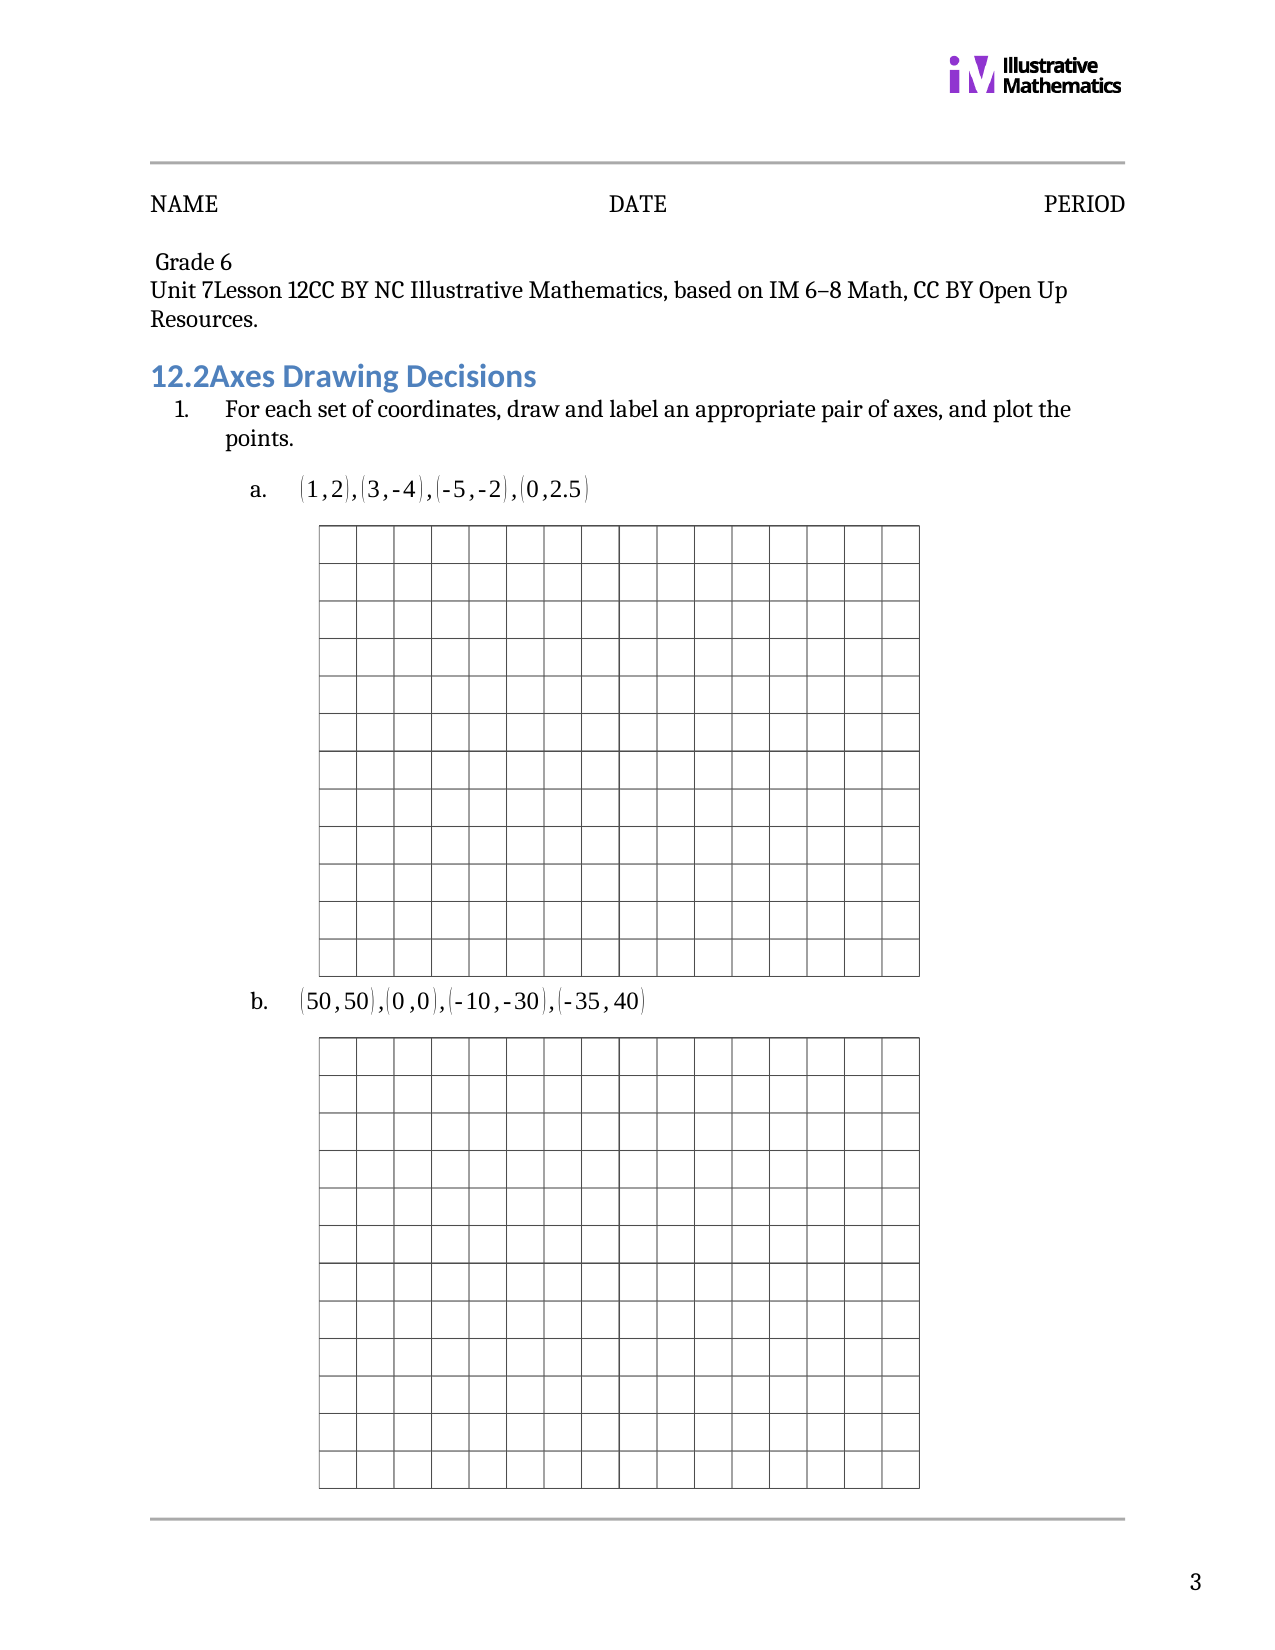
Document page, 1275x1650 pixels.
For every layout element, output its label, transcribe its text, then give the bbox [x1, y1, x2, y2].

picture [318, 525, 920, 977]
picture [318, 1037, 920, 1489]
text Grade 6 Unit 7Lesson 12CC BY NC Illustrative Mathematics, based on IM 6–8 Math, CC BY Open Up Resources. [150, 247, 1125, 334]
subtitle 12.2Axes Drawing Decisions [150, 354, 1125, 395]
list For each set of coordinates, draw and label an appropriate pair of axes, and plot the points. [175, 395, 1125, 453]
picture [949, 55, 1121, 93]
